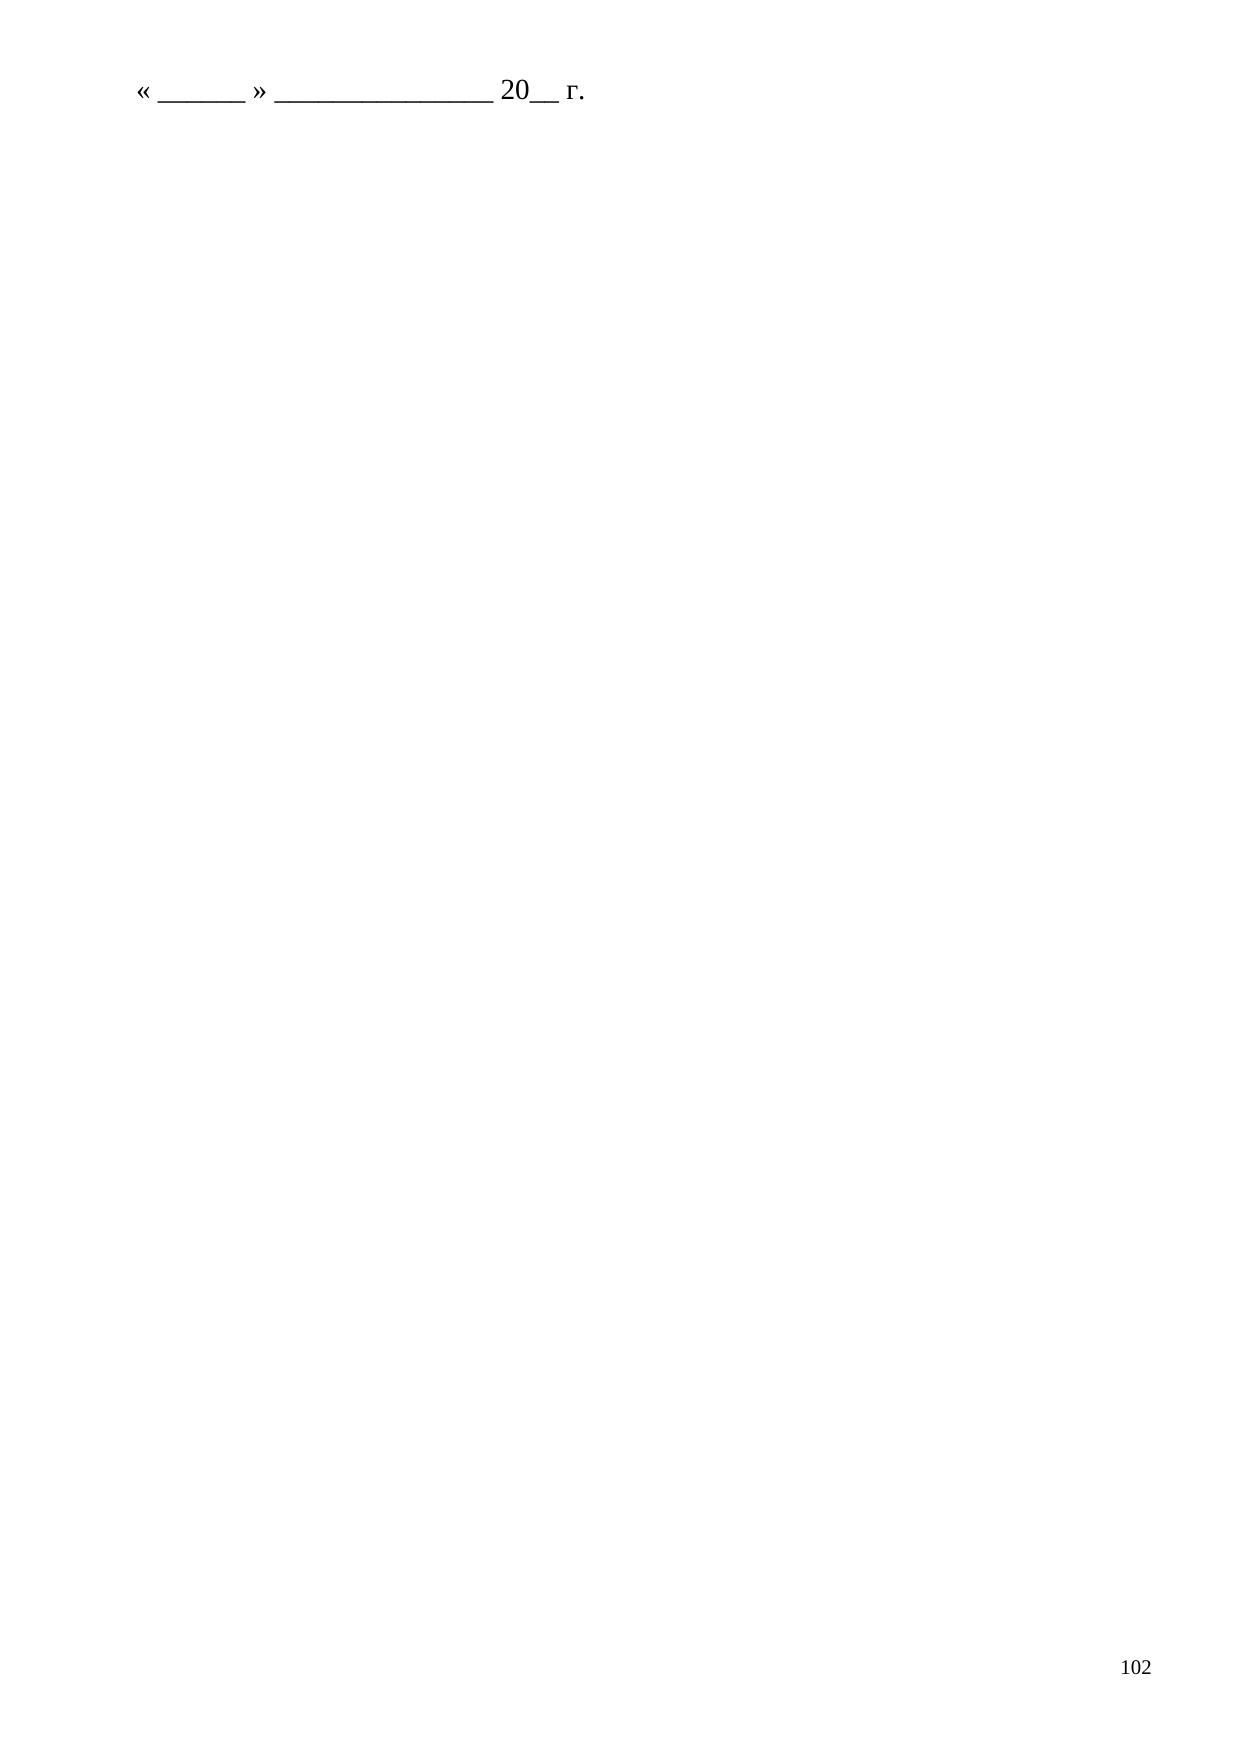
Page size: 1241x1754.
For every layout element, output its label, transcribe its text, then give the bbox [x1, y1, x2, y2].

text « ______ » _______________ 20__ г. [136, 74, 1152, 106]
